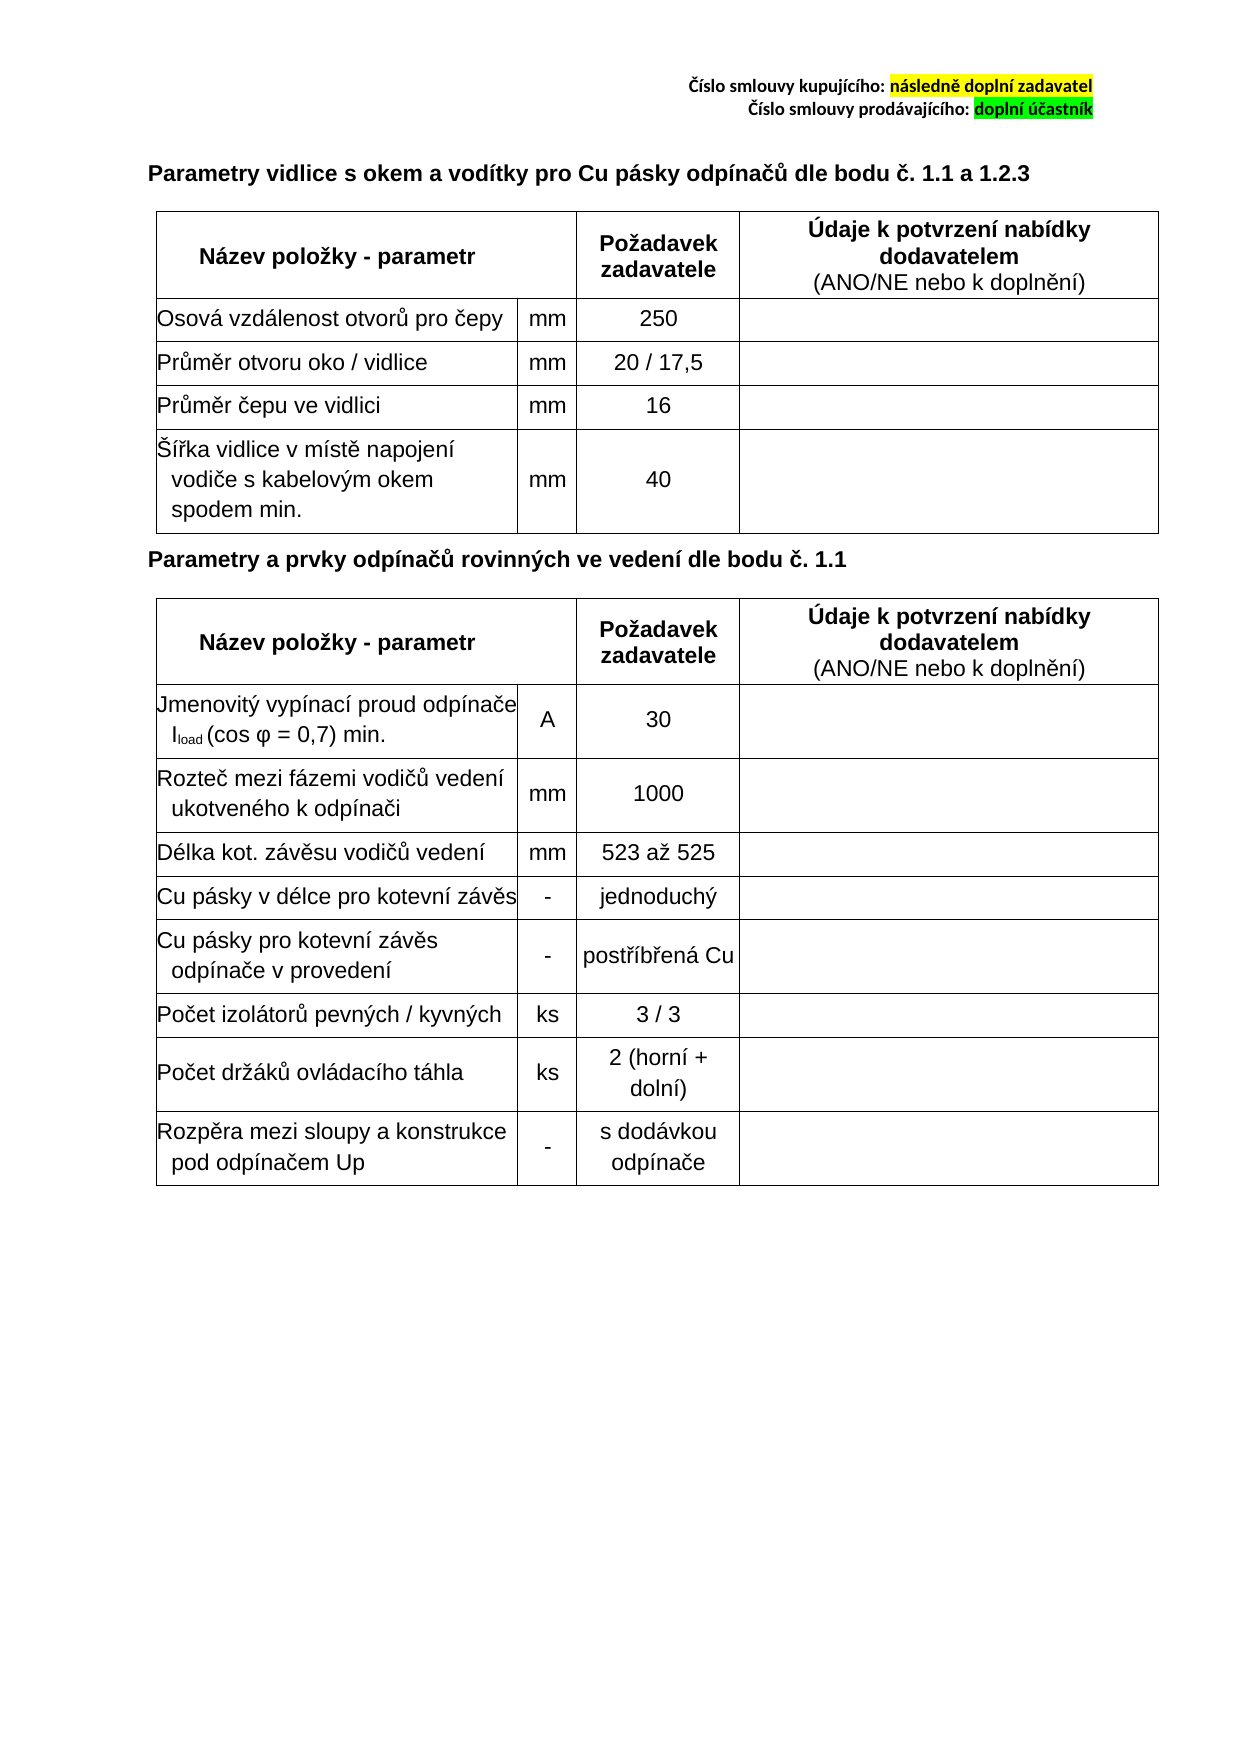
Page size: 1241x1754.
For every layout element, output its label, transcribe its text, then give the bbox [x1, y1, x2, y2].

table_cell [740, 430, 1158, 533]
table_cell mm [518, 386, 576, 429]
table_cell Počet izolátorů pevných / kyvných [157, 994, 517, 1037]
table_cell [740, 1038, 1158, 1111]
table_cell 250 [577, 299, 739, 341]
table_header Údaje k potvrzení nabídky dodavatelem (ANO/NE nebo k doplnění) [740, 599, 1158, 684]
table_cell [740, 342, 1158, 385]
table_cell [740, 759, 1158, 832]
table_cell 20 / 17,5 [577, 342, 739, 385]
table_cell 1000 [577, 759, 739, 832]
table_cell Osová vzdálenost otvorů pro čepy [157, 299, 517, 341]
table_header Požadavek zadavatele [577, 599, 739, 684]
table_cell mm [518, 299, 576, 341]
table_cell 2 (horní + dolní) [577, 1038, 739, 1111]
table_cell [740, 994, 1158, 1037]
table_cell s dodávkou odpínače [577, 1112, 739, 1185]
table_cell - [518, 877, 576, 919]
table_cell 16 [577, 386, 739, 429]
table_cell Délka kot. závěsu vodičů vedení [157, 833, 517, 876]
table_cell Cu pásky v délce pro kotevní závěs [157, 877, 517, 919]
table_cell - [518, 1112, 576, 1185]
table_cell 523 až 525 [577, 833, 739, 876]
table_header Název položky - parametr [157, 599, 518, 684]
table_cell mm [518, 833, 576, 876]
table_cell mm [518, 430, 576, 533]
table_cell [740, 920, 1158, 993]
table_cell Jmenovitý vypínací proud odpínače Iload (cos φ = 0,7) min. [157, 685, 517, 758]
table_cell ks [518, 1038, 576, 1111]
table_header Údaje k potvrzení nabídky dodavatelem (ANO/NE nebo k doplnění) [740, 212, 1158, 297]
table_cell ks [518, 994, 576, 1037]
table_cell mm [518, 342, 576, 385]
table_header [518, 212, 576, 297]
table_cell [740, 685, 1158, 758]
table_cell [740, 299, 1158, 341]
table_cell Průměr otvoru oko / vidlice [157, 342, 517, 385]
table_cell Počet držáků ovládacího táhla [157, 1038, 517, 1111]
table_cell mm [518, 759, 576, 832]
table_cell 40 [577, 430, 739, 533]
table_cell Cu pásky pro kotevní závěs odpínače v provedení [157, 920, 517, 993]
text Parametry vidlice s okem a vodítky pro Cu pásky odpínačů dle bodu č. 1.1 a 1.2.3 [148, 160, 1093, 186]
table_cell [740, 386, 1158, 429]
table_cell 30 [577, 685, 739, 758]
table_cell A [518, 685, 576, 758]
table_cell postříbřená Cu [577, 920, 739, 993]
table_cell Rozpěra mezi sloupy a konstrukce pod odpínačem Up [157, 1112, 517, 1185]
table_header Název položky - parametr [157, 212, 518, 297]
table_header Požadavek zadavatele [577, 212, 739, 297]
table_cell [740, 877, 1158, 919]
table_header [518, 599, 576, 684]
table_cell 3 / 3 [577, 994, 739, 1037]
table_cell - [518, 920, 576, 993]
table_cell Rozteč mezi fázemi vodičů vedení ukotveného k odpínači [157, 759, 517, 832]
table_cell [740, 833, 1158, 876]
text Parametry a prvky odpínačů rovinných ve vedení dle bodu č. 1.1 [148, 546, 1093, 573]
table_cell jednoduchý [577, 877, 739, 919]
table_cell Šířka vidlice v místě napojení vodiče s kabelovým okem spodem min. [157, 430, 517, 533]
table_cell Průměr čepu ve vidlici [157, 386, 517, 429]
table_cell [740, 1112, 1158, 1185]
